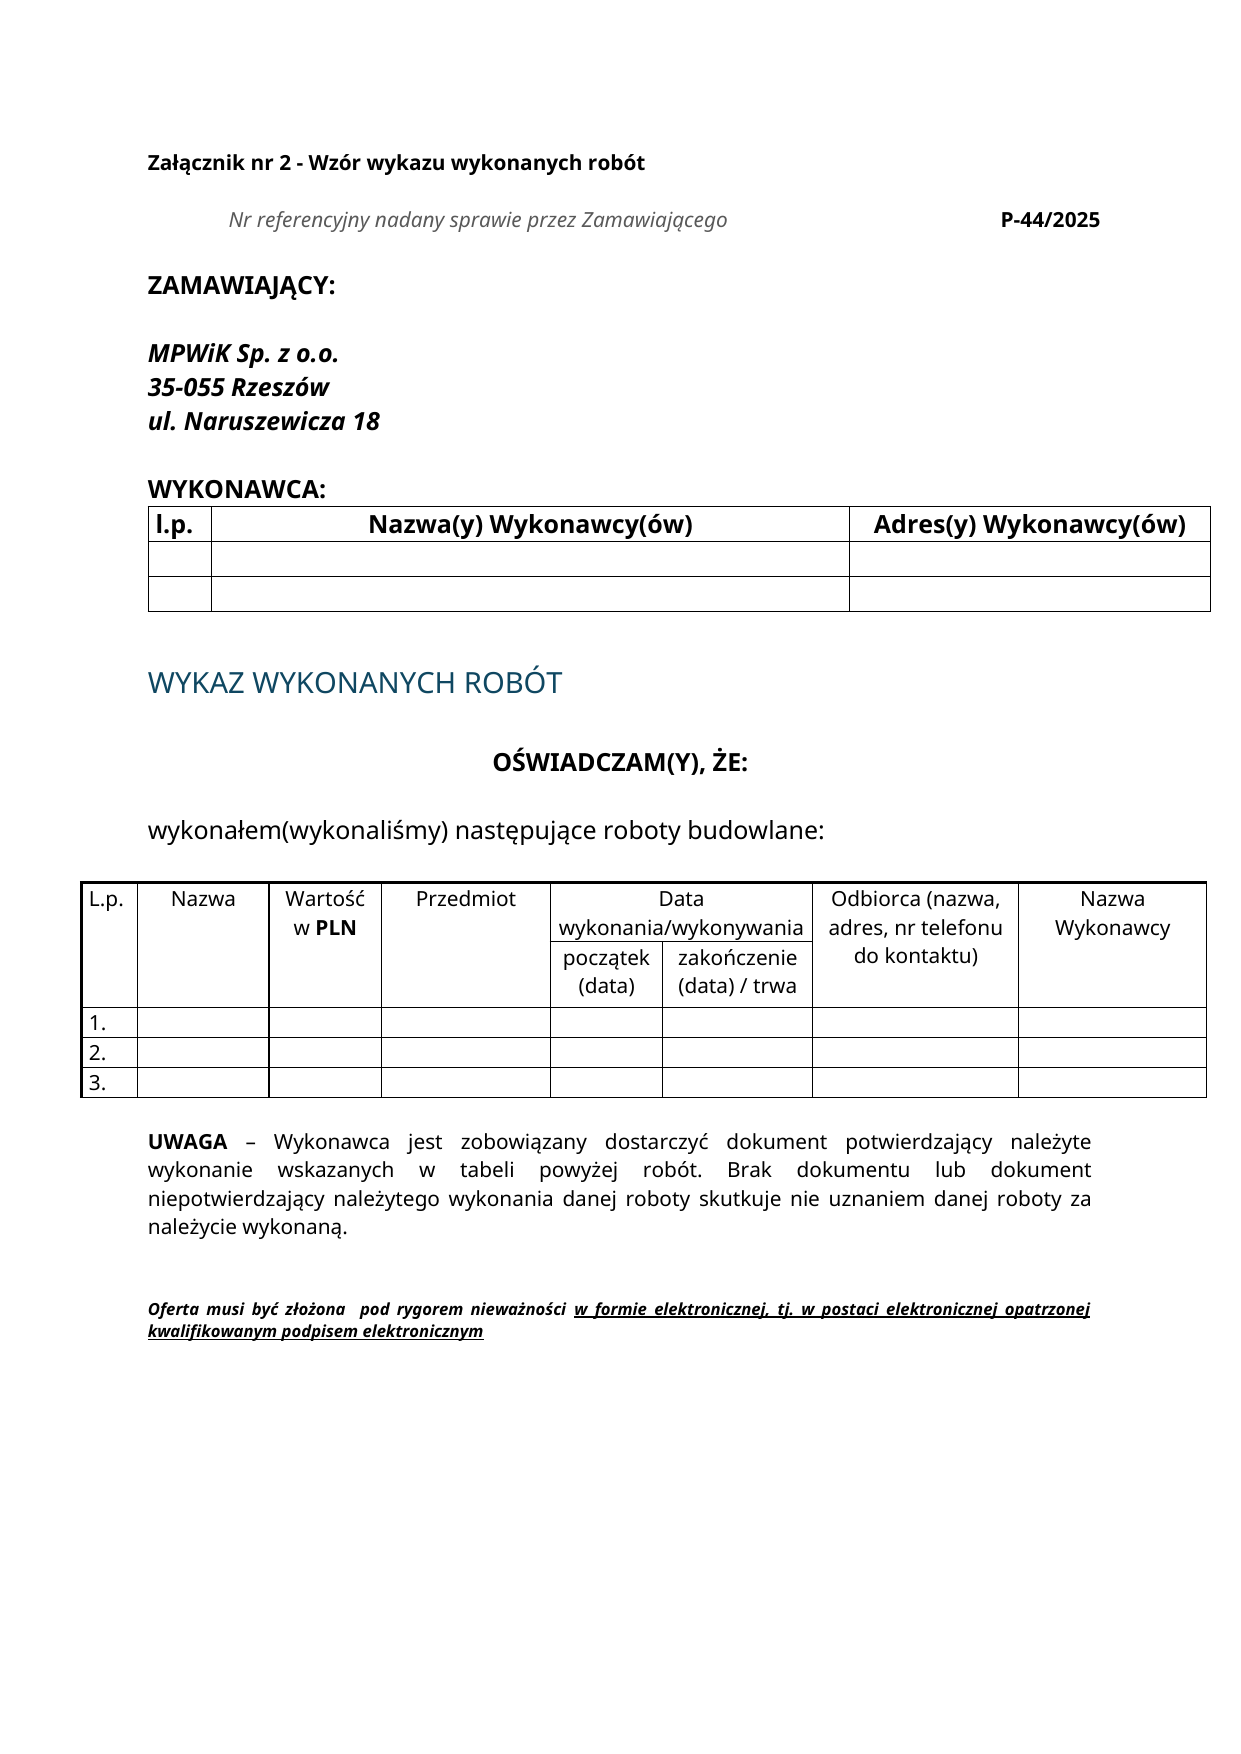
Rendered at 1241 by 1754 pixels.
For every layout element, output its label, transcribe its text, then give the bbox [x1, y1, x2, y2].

table_cell [149, 542, 211, 576]
table_cell [270, 1008, 381, 1037]
text ZAMAWIAJĄCY: [148, 267, 1093, 301]
table_cell [813, 1008, 1018, 1037]
table_cell zakończenie (data) / trwa [663, 942, 812, 1007]
table_cell [663, 1038, 812, 1067]
table_cell [270, 1038, 381, 1067]
table_cell początek (data) [551, 942, 662, 1007]
table_cell [813, 1068, 1018, 1097]
text Oferta musi być złożona pod rygorem nieważności w formie elektronicznej, tj. w postaci elektronicznej opatrzonej kwalifikowanym podpisem elektronicznym [148, 1297, 1093, 1343]
text MPWiK Sp. z o.o. [148, 335, 1093, 369]
text UWAGA – Wykonawca jest zobowiązany dostarczyć dokument potwierdzający należyte wykonanie wskazanych w tabeli powyżej robót. Brak dokumentu lub dokument niepotwierdzający należytego wykonania danej roboty skutkuje nie uznaniem danej roboty za należycie wykonaną. [148, 1127, 1093, 1241]
table_header L.p. [83, 884, 137, 1007]
table_cell [138, 1008, 268, 1037]
table_cell 2. [83, 1038, 137, 1067]
table_cell [212, 542, 849, 576]
table_header Odbiorca (nazwa, adres, nr telefonu do kontaktu) [813, 884, 1018, 1007]
text wykonałem(wykonaliśmy) następujące roboty budowlane: [148, 813, 1093, 847]
text 35-055 Rzeszów [148, 369, 1093, 403]
table_cell [1019, 1008, 1206, 1037]
table_cell [813, 1038, 1018, 1067]
table_cell [382, 1038, 550, 1067]
table_cell [382, 1008, 550, 1037]
table_header Nazwa(y) Wykonawcy(ów) [212, 507, 849, 541]
table_cell [663, 1008, 812, 1037]
table_header l.p. [149, 507, 211, 541]
table_cell [1019, 1038, 1206, 1067]
table_cell [212, 577, 849, 611]
table_header Adres(y) Wykonawcy(ów) [850, 507, 1210, 541]
table_cell [551, 1068, 662, 1097]
table_cell [551, 1038, 662, 1067]
table_header Przedmiot [382, 884, 550, 1007]
table_header Nazwa Wykonawcy [1019, 884, 1206, 1007]
table_cell [382, 1068, 550, 1097]
table_cell [1019, 1068, 1206, 1097]
table_cell 1. [83, 1008, 137, 1037]
list WYKONAWCA: [148, 472, 1093, 506]
subtitle WYKAZ WYKONANYCH ROBÓT [148, 663, 1093, 702]
table_header Nr referencyjny nadany sprawie przez Zamawiającego [148, 205, 811, 233]
table_header P-44/2025 [811, 205, 1107, 233]
table_cell [551, 1008, 662, 1037]
table_header Wartość w PLN [270, 884, 381, 1007]
text ul. Naruszewicza 18 [148, 403, 1093, 438]
text OŚWIADCZAM(Y), ŻE: [148, 745, 1093, 779]
table_cell [270, 1068, 381, 1097]
table_cell [138, 1068, 268, 1097]
list Załącznik nr 2 - Wzór wykazu wykonanych robót [148, 148, 1093, 176]
table_cell [850, 542, 1210, 576]
table_cell [138, 1038, 268, 1067]
table_cell [149, 577, 211, 611]
table_cell 3. [83, 1068, 137, 1097]
table_cell [850, 577, 1210, 611]
table_header Data wykonania/wykonywania [551, 884, 812, 941]
table_cell [663, 1068, 812, 1097]
table_header Nazwa [138, 884, 268, 1007]
